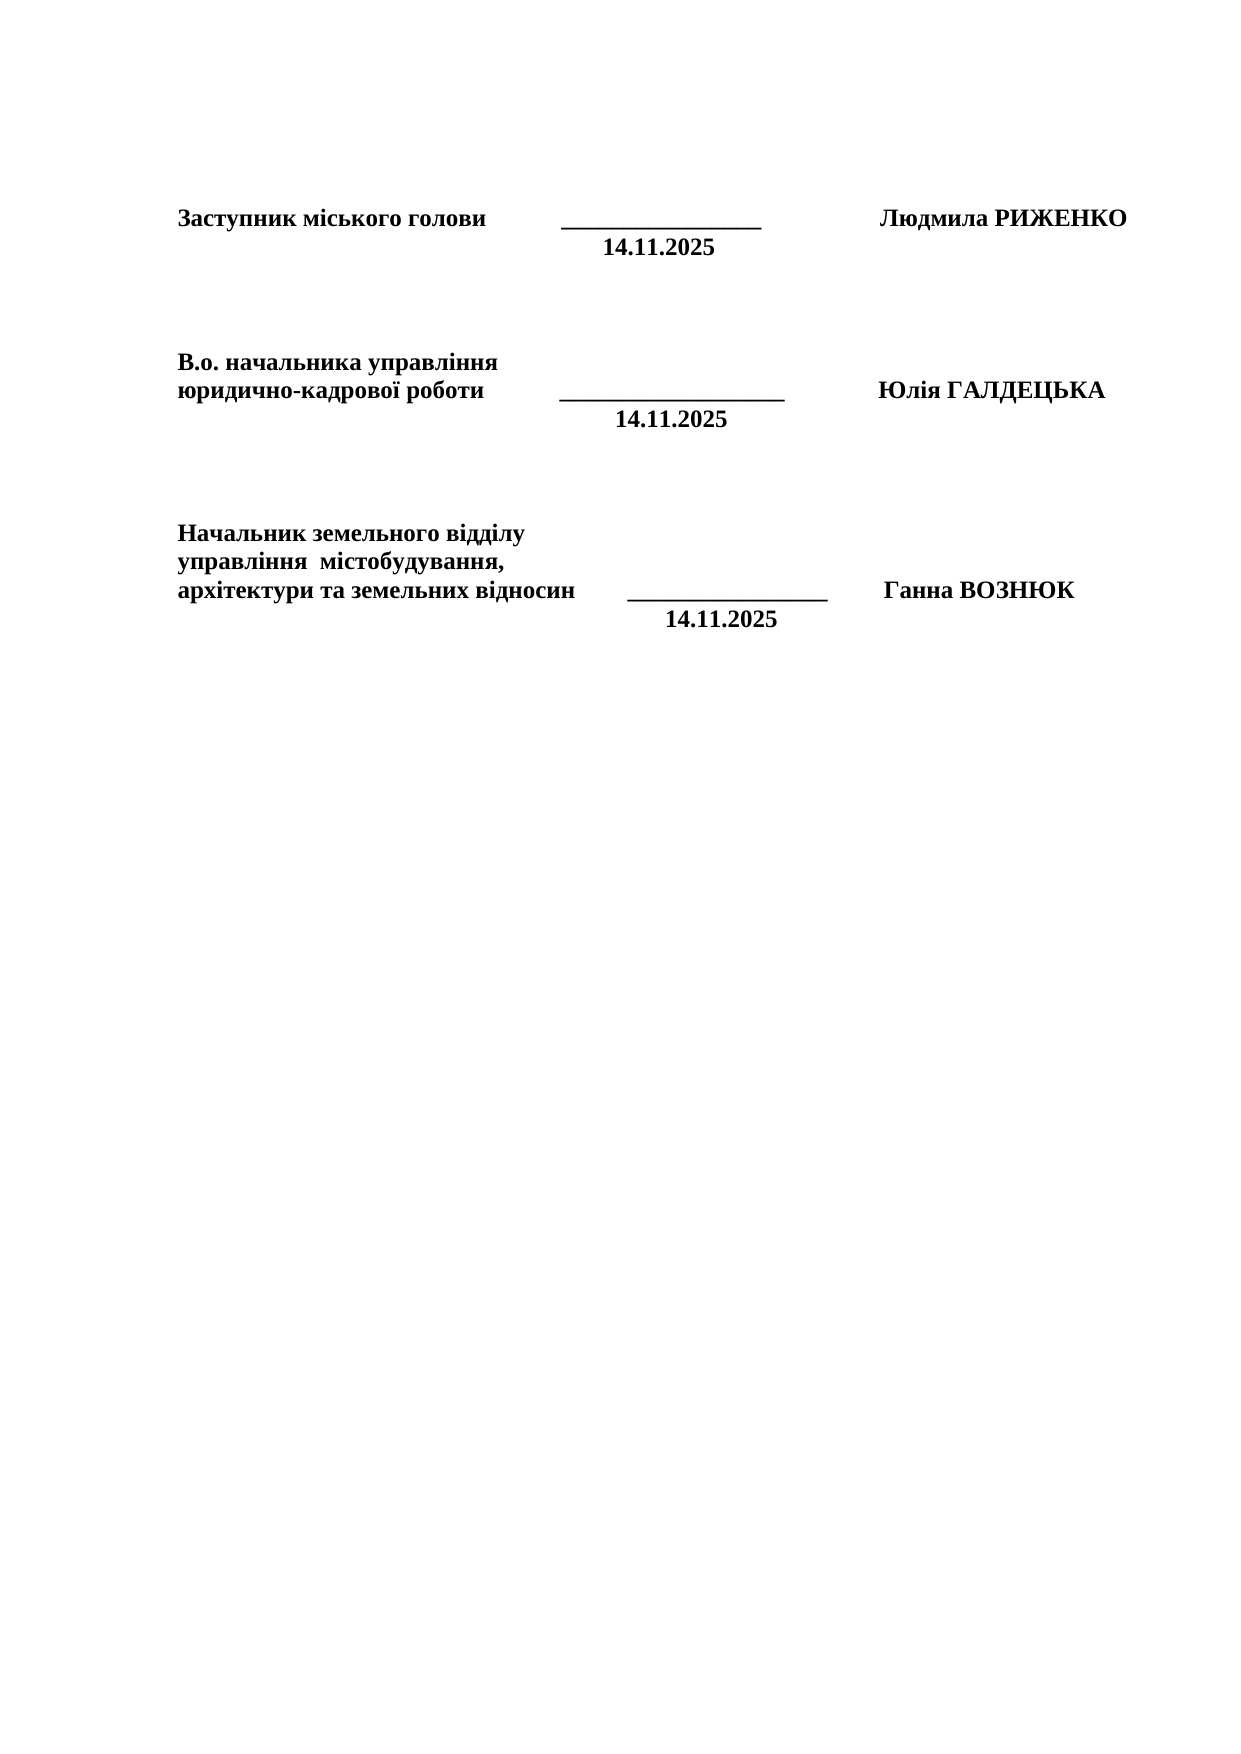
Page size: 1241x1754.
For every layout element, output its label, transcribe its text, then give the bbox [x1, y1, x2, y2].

text Заступник міського голови ________________ Людмила РИЖЕНКО [177, 203, 1181, 232]
text юридично-кадрової роботи __________________ Юлія ГАЛДЕЦЬКА [177, 375, 1181, 404]
text 14.11.2025 [177, 232, 1181, 260]
text В.о. начальника управління [177, 318, 1181, 375]
text управління містобудування, [177, 546, 1181, 575]
text 14.11.2025 [177, 604, 1181, 633]
text архітектури та земельних відносин ________________ Ганна ВОЗНЮК [177, 575, 1181, 604]
text 14.11.2025 [177, 404, 1181, 489]
text Начальник земельного відділу [177, 518, 1181, 546]
